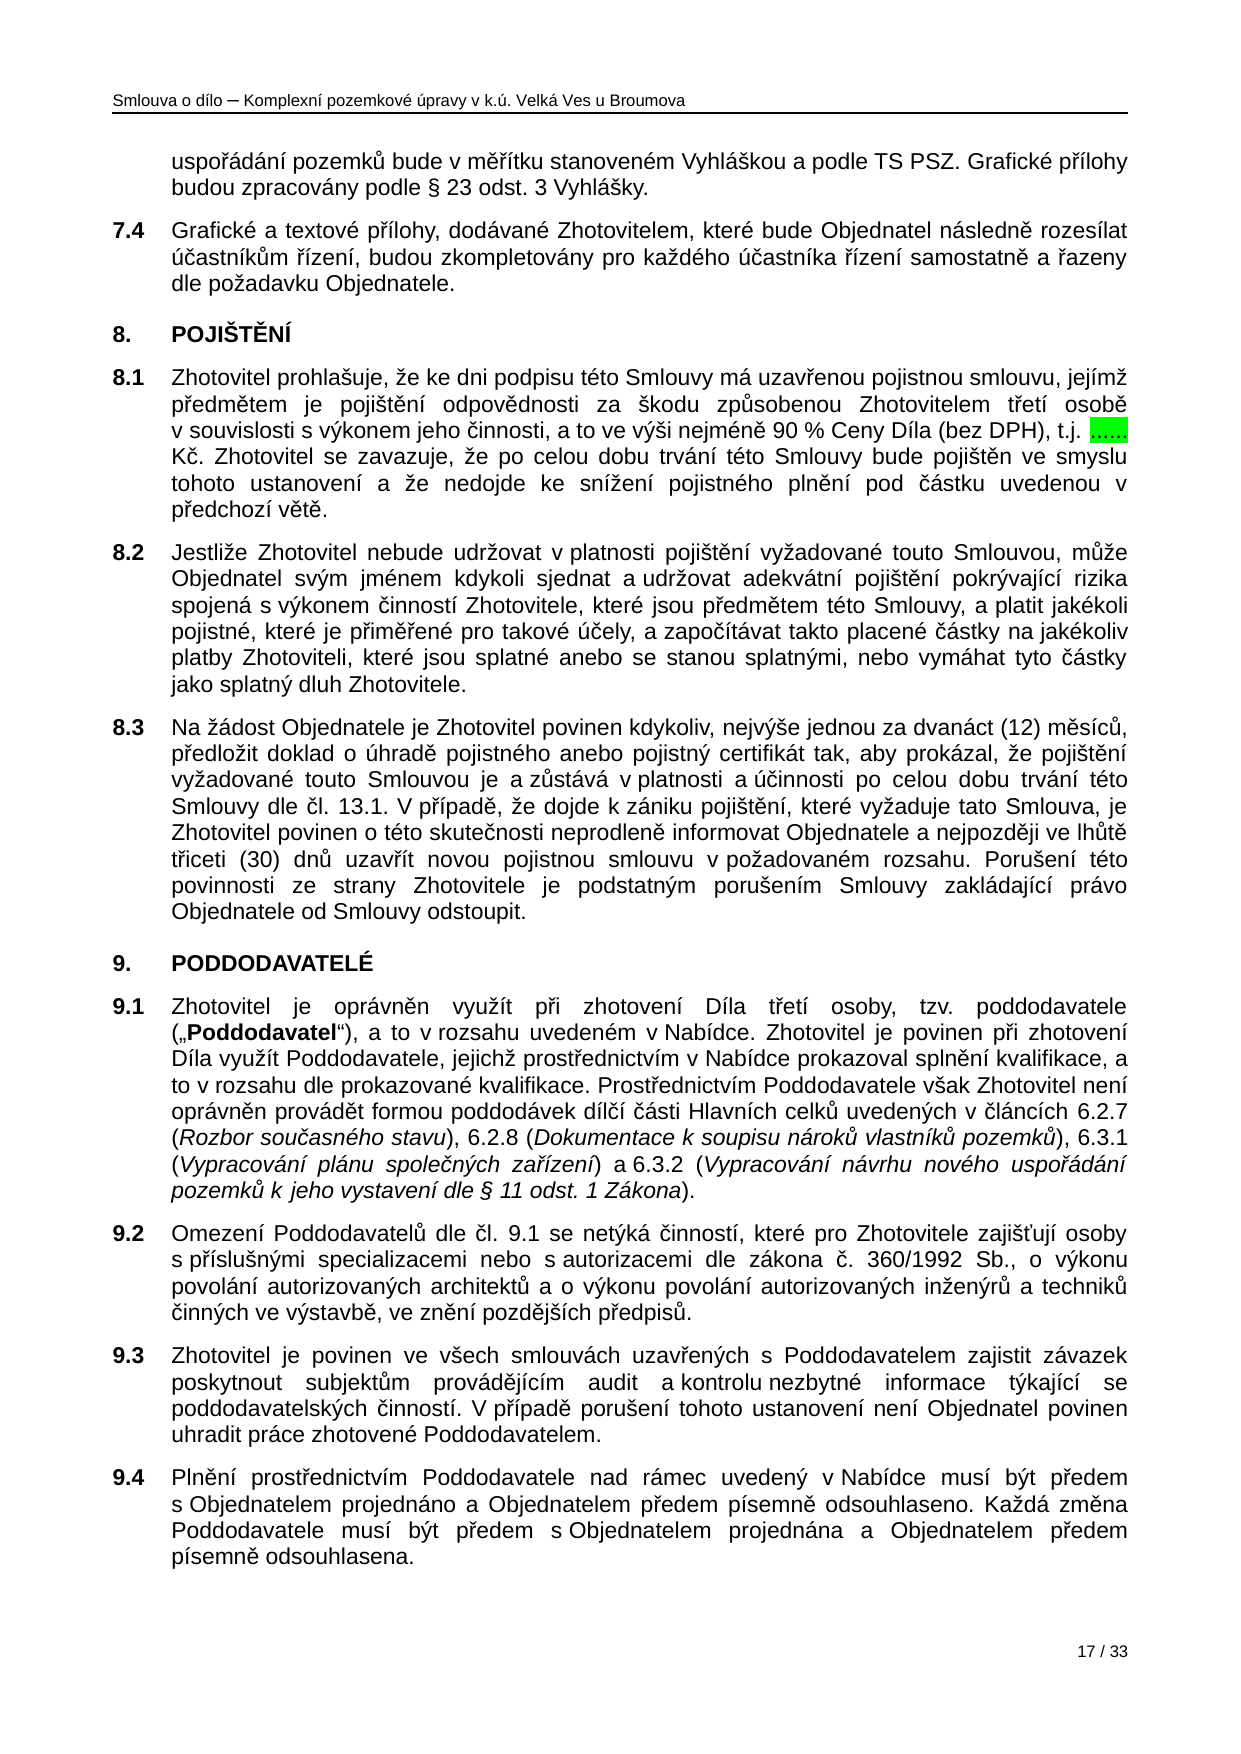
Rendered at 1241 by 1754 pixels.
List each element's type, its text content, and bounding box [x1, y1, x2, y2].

text Zhotovitel je oprávněn využít při zhotovení Díla třetí osoby, tzv. poddodavatele („Poddodavatel“), a to v rozsahu uvedeném v Nabídce. Zhotovitel je povinen při zhotovení Díla využít Poddodavatele, jejichž prostřednictvím v Nabídce prokazoval splnění kvalifikace, a to v rozsahu dle prokazované kvalifikace. Prostřednictvím Poddodavatele však Zhotovitel není oprávněn provádět formou poddodávek dílčí části Hlavních celků uvedených v článcích 6.2.7 (Rozbor současného stavu), 6.2.8 (Dokumentace k soupisu nároků vlastníků pozemků), 6.3.1 (Vypracování plánu společných zařízení) a 6.3.2 (Vypracování návrhu nového uspořádání pozemků k jeho vystavení dle § 11 odst. 1 Zákona). [112, 993, 1128, 1203]
text Pojištění [112, 321, 1128, 347]
text Jestliže Zhotovitel nebude udržovat v platnosti pojištění vyžadované touto Smlouvou, může Objednatel svým jménem kdykoli sjednat a udržovat adekvátní pojištění pokrývající rizika spojená s výkonem činností Zhotovitele, které jsou předmětem této Smlouvy, a platit jakékoli pojistné, které je přiměřené pro takové účely, a započítávat takto placené částky na jakékoliv platby Zhotoviteli, které jsou splatné anebo se stanou splatnými, nebo vymáhat tyto částky jako splatný dluh Zhotovitele. [112, 539, 1128, 697]
text Omezení Poddodavatelů dle čl. 9.1 se netýká činností, které pro Zhotovitele zajišťují osoby s příslušnými specializacemi nebo s autorizacemi dle zákona č. 360/1992 Sb., o výkonu povolání autorizovaných architektů a o výkonu povolání autorizovaných inženýrů a techniků činných ve výstavbě, ve znění pozdějších předpisů. [112, 1220, 1128, 1326]
text Plnění prostřednictvím Poddodavatele nad rámec uvedený v Nabídce musí být předem s Objednatelem projednáno a Objednatelem předem písemně odsouhlaseno. Každá změna Poddodavatele musí být předem s Objednatelem projednána a Objednatelem předem písemně odsouhlasena. [112, 1464, 1128, 1570]
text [112, 148, 1128, 200]
text Grafické a textové přílohy, dodávané Zhotovitelem, které bude Objednatel následně rozesílat účastníkům řízení, budou zkompletovány pro každého účastníka řízení samostatně a řazeny dle požadavku Objednatele. [112, 217, 1128, 296]
text Zhotovitel prohlašuje, že ke dni podpisu této Smlouvy má uzavřenou pojistnou smlouvu, jejímž předmětem je pojištění odpovědnosti za škodu způsobenou Zhotovitelem třetí osobě v souvislosti s výkonem jeho činnosti, a to ve výši nejméně 90 % Ceny Díla (bez DPH), t.j. ...... Kč. Zhotovitel se zavazuje, že po celou dobu trvání této Smlouvy bude pojištěn ve smyslu tohoto ustanovení a že nedojde ke snížení pojistného plnění pod částku uvedenou v předchozí větě. [112, 364, 1128, 522]
text Zhotovitel je povinen ve všech smlouvách uzavřených s Poddodavatelem zajistit závazek poskytnout subjektům provádějícím audit a kontrolu nezbytné informace týkající se poddodavatelských činností. V případě porušení tohoto ustanovení není Objednatel povinen uhradit práce zhotovené Poddodavatelem. [112, 1342, 1128, 1448]
text Na žádost Objednatele je Zhotovitel povinen kdykoliv, nejvýše jednou za dvanáct (12) měsíců, předložit doklad o úhradě pojistného anebo pojistný certifikát tak, aby prokázal, že pojištění vyžadované touto Smlouvou je a zůstává v platnosti a účinnosti po celou dobu trvání této Smlouvy dle čl. 13.1. V případě, že dojde k zániku pojištění, které vyžaduje tato Smlouva, je Zhotovitel povinen o této skutečnosti neprodleně informovat Objednatele a nejpozději ve lhůtě třiceti (30) dnů uzavřít novou pojistnou smlouvu v požadovaném rozsahu. Porušení této povinnosti ze strany Zhotovitele je podstatným porušením Smlouvy zakládající právo Objednatele od Smlouvy odstoupit. [112, 714, 1128, 924]
text Poddodavatelé [112, 949, 1128, 976]
